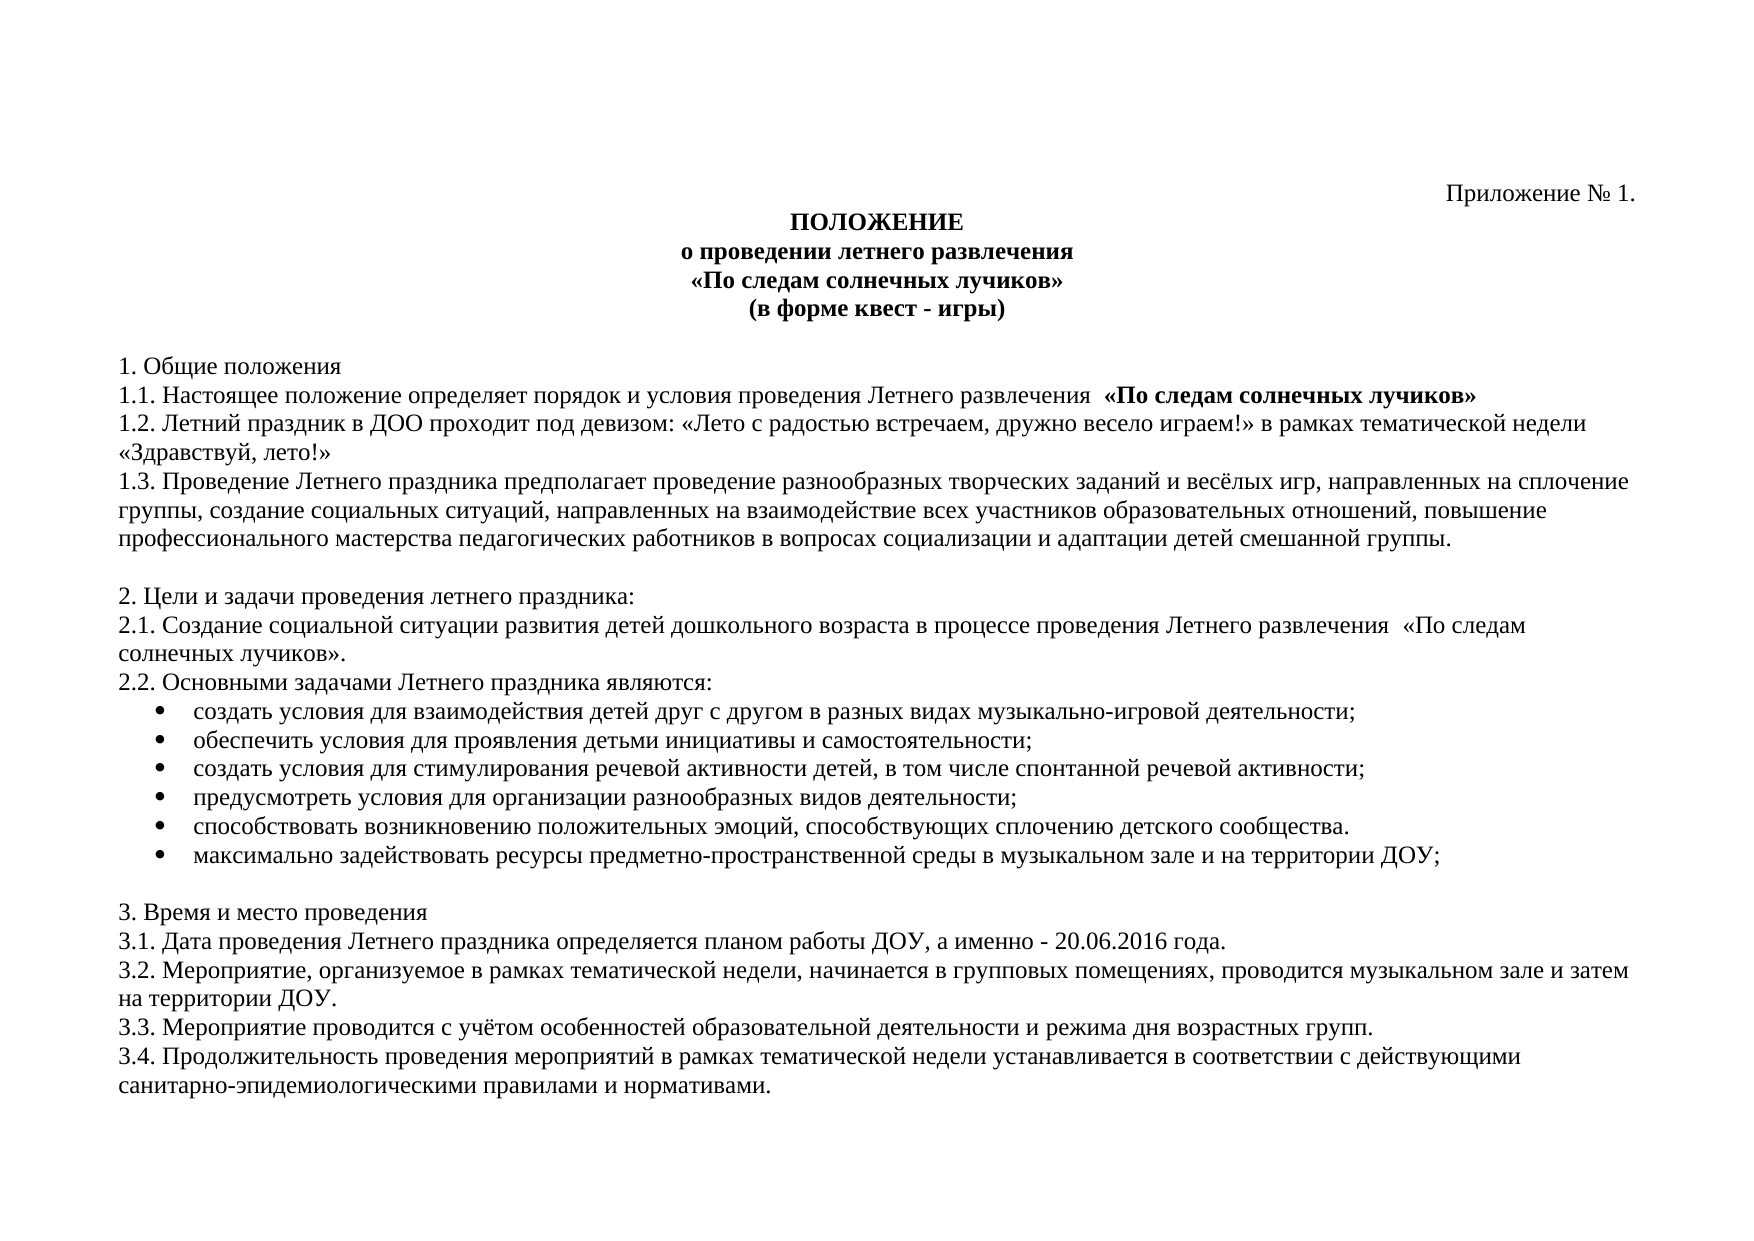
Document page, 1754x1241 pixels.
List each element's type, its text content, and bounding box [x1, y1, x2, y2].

text 3.4. Продолжительность проведения мероприятий в рамках тематической недели устанавливается в соответствии с действующими санитарно-эпидемиологическими правилами и нормативами. [118, 1041, 1636, 1098]
text 3.3. Мероприятие проводится с учётом особенностей образовательной деятельности и режима дня возрастных групп. [118, 1012, 1636, 1041]
list обеспечить условия для проявления детьми инициативы и самостоятельности; [156, 725, 1636, 753]
text 3.2. Мероприятие, организуемое в рамках тематической недели, начинается в групповых помещениях, проводится музыкальном зале и затем на территории ДОУ. [118, 955, 1636, 1012]
text Приложение № 1. [118, 178, 1636, 207]
text о проведении летнего развлечения [118, 236, 1636, 265]
text 2.2. Основными задачами Летнего праздника являются: [118, 667, 1636, 696]
list создать условия для взаимодействия детей друг с другом в разных видах музыкально-игровой деятельности; [156, 696, 1636, 725]
text 1.2. Летний праздник в ДОО проходит под девизом: «Лето с радостью встречаем, дружно весело играем!» в рамках тематической недели «Здравствуй, лето!» [118, 408, 1636, 466]
text 2.1. Создание социальной ситуации развития детей дошкольного возраста в процессе проведения Летнего развлечения ­ «По следам солнечных лучиков». [118, 610, 1636, 667]
list предусмотреть условия для организации разнообразных видов деятельности; [156, 782, 1636, 811]
text (в форме квест - игры) [118, 293, 1636, 322]
text 3.1. Дата проведения Летнего праздника определяется планом работы ДОУ, а именно - 20.06.2016 года. [118, 926, 1636, 955]
text 1.1. Настоящее положение определяет порядок и условия проведения Летнего развлечения ­ «По следам солнечных лучиков» [118, 380, 1636, 408]
text ПОЛОЖЕНИЕ [118, 207, 1636, 236]
text «По следам солнечных лучиков» [118, 265, 1636, 293]
text 1.3. Проведение Летнего праздника предполагает проведение разнообразных творческих заданий и весёлых игр, направленных на сплочение группы, создание социальных ситуаций, направленных на взаимодействие всех участников образовательных отношений, повышение профессионального мастерства педагогических работников в вопросах социализации и адаптации детей смешанной группы. [118, 466, 1636, 552]
list способствовать возникновению положительных эмоций, способствующих сплочению детского сообщества. [156, 811, 1636, 840]
text 3. Время и место проведения [118, 897, 1636, 926]
list максимально задействовать ресурсы предметно-пространственной среды в музыкальном зале и на территории ДОУ; [156, 840, 1636, 868]
list создать условия для стимулирования речевой активности детей, в том числе спонтанной речевой активности; [156, 753, 1636, 782]
text 1. Общие положения [118, 351, 1636, 380]
text 2. Цели и задачи проведения летнего праздника: [118, 581, 1636, 610]
